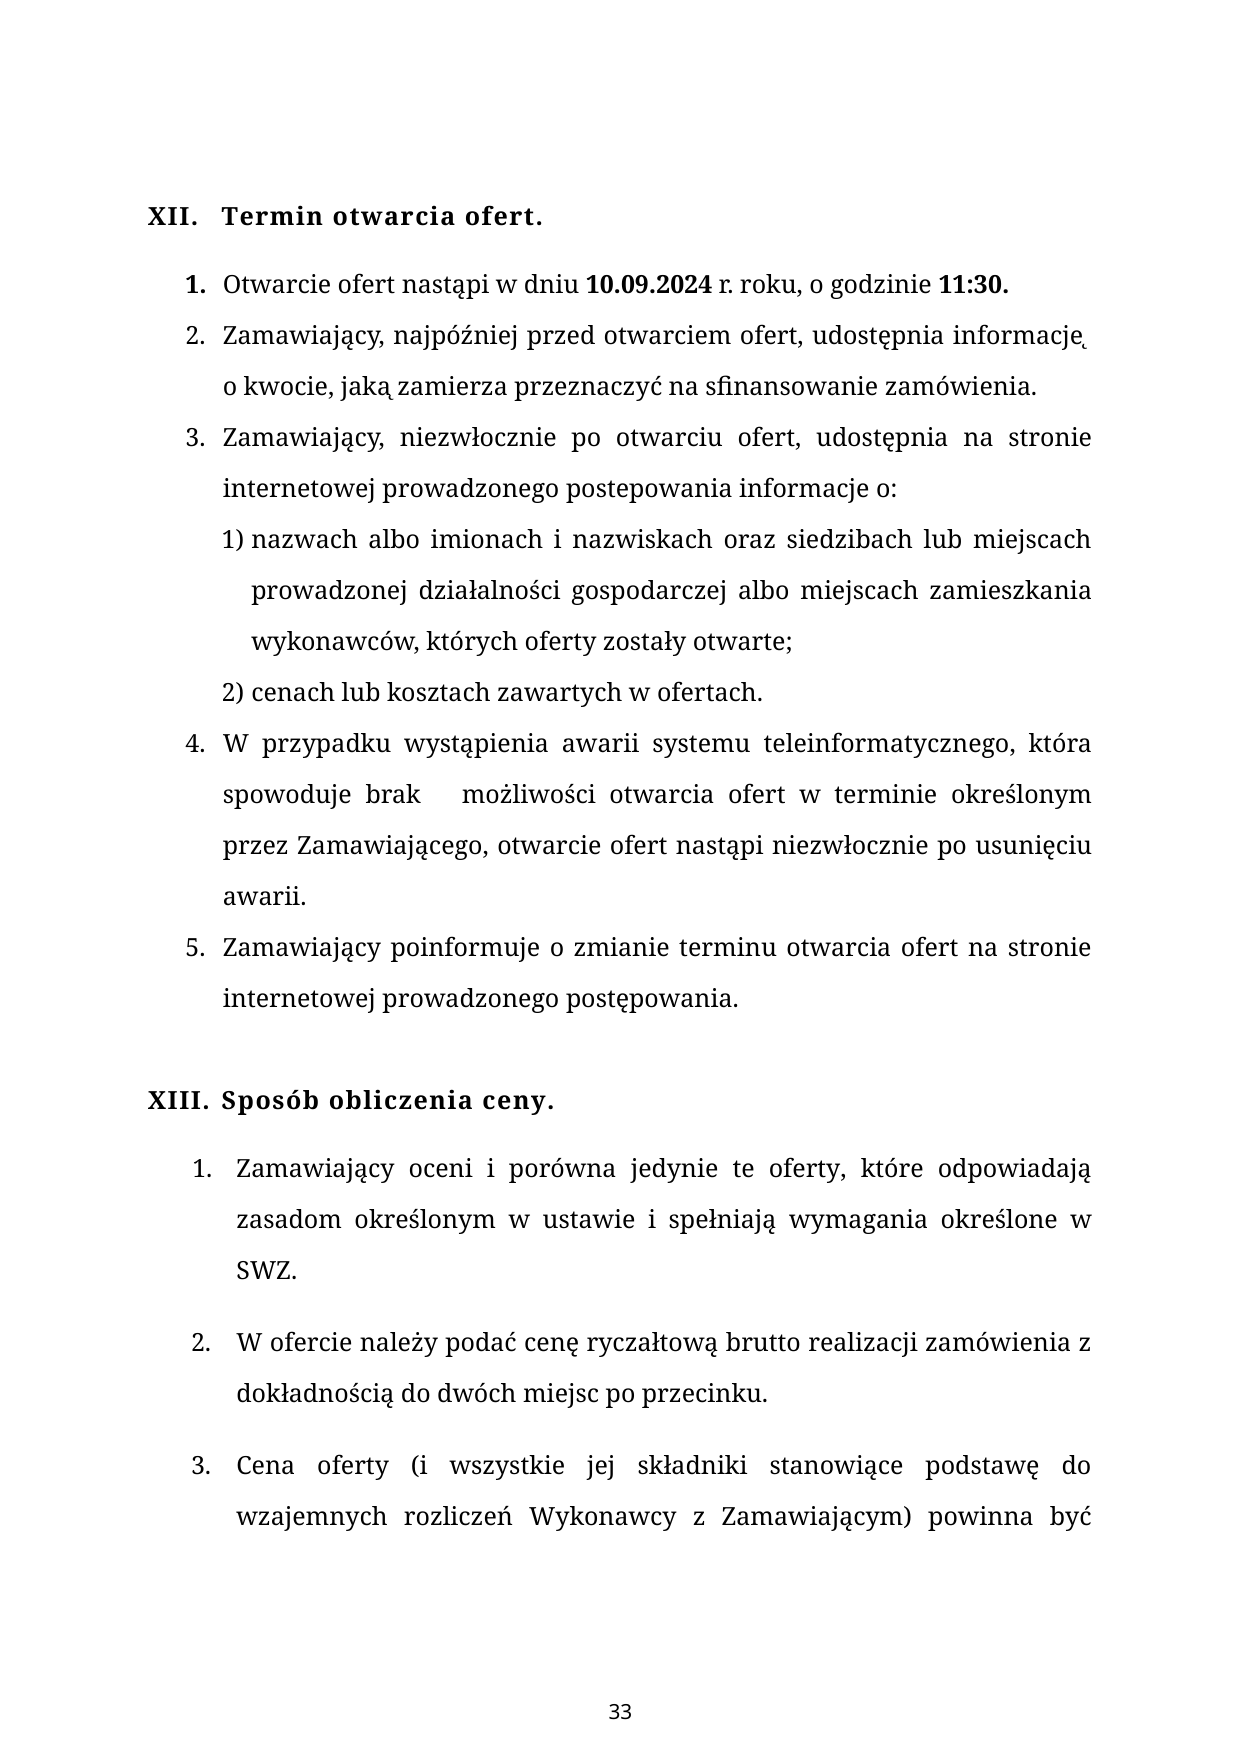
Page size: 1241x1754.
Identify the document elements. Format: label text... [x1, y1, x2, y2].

list W ofercie należy podać cenę ryczałtową brutto realizacji zamówienia z dokładnością do dwóch miejsc po przecinku. [191, 1325, 1093, 1410]
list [191, 1448, 1093, 1533]
list Zamawiający poinformuje o zmianie terminu otwarcia ofert na stronie internetowej prowadzonego postępowania. [185, 930, 1093, 1015]
list Zamawiający, niezwłocznie po otwarciu ofert, udostępnia na stronie internetowej prowadzonego postepowania informacje o: [185, 419, 1093, 504]
list W przypadku wystąpienia awarii systemu teleinformatycznego, która spowoduje brak możliwości otwarcia ofert w terminie określonym przez Zamawiającego, otwarcie ofert nastąpi niezwłocznie po usunięciu awarii. [185, 726, 1093, 913]
text XII. Termin otwarcia ofert. [148, 199, 1093, 233]
list nazwach albo imionach i nazwiskach oraz siedzibach lub miejscach prowadzonej działalności gospodarczej albo miejscach zamieszkania wykonawców, których oferty zostały otwarte; [221, 522, 1093, 658]
list Otwarcie ofert nastąpi w dniu 10.09.2024 r. roku, o godzinie 11:30. [185, 266, 1093, 300]
list Zamawiający, najpóźniej przed otwarciem ofert, udostępnia informację o kwocie, jaką zamierza przeznaczyć na sfinansowanie zamówienia. [185, 317, 1093, 402]
list cenach lub kosztach zawartych w ofertach. [221, 675, 1093, 709]
list Zamawiający oceni i porówna jedynie te oferty, które odpowiadają zasadom określonym w ustawie i spełniają wymagania określone w SWZ. [192, 1151, 1093, 1287]
text XIII. Sposób obliczenia ceny. [148, 1083, 1093, 1117]
